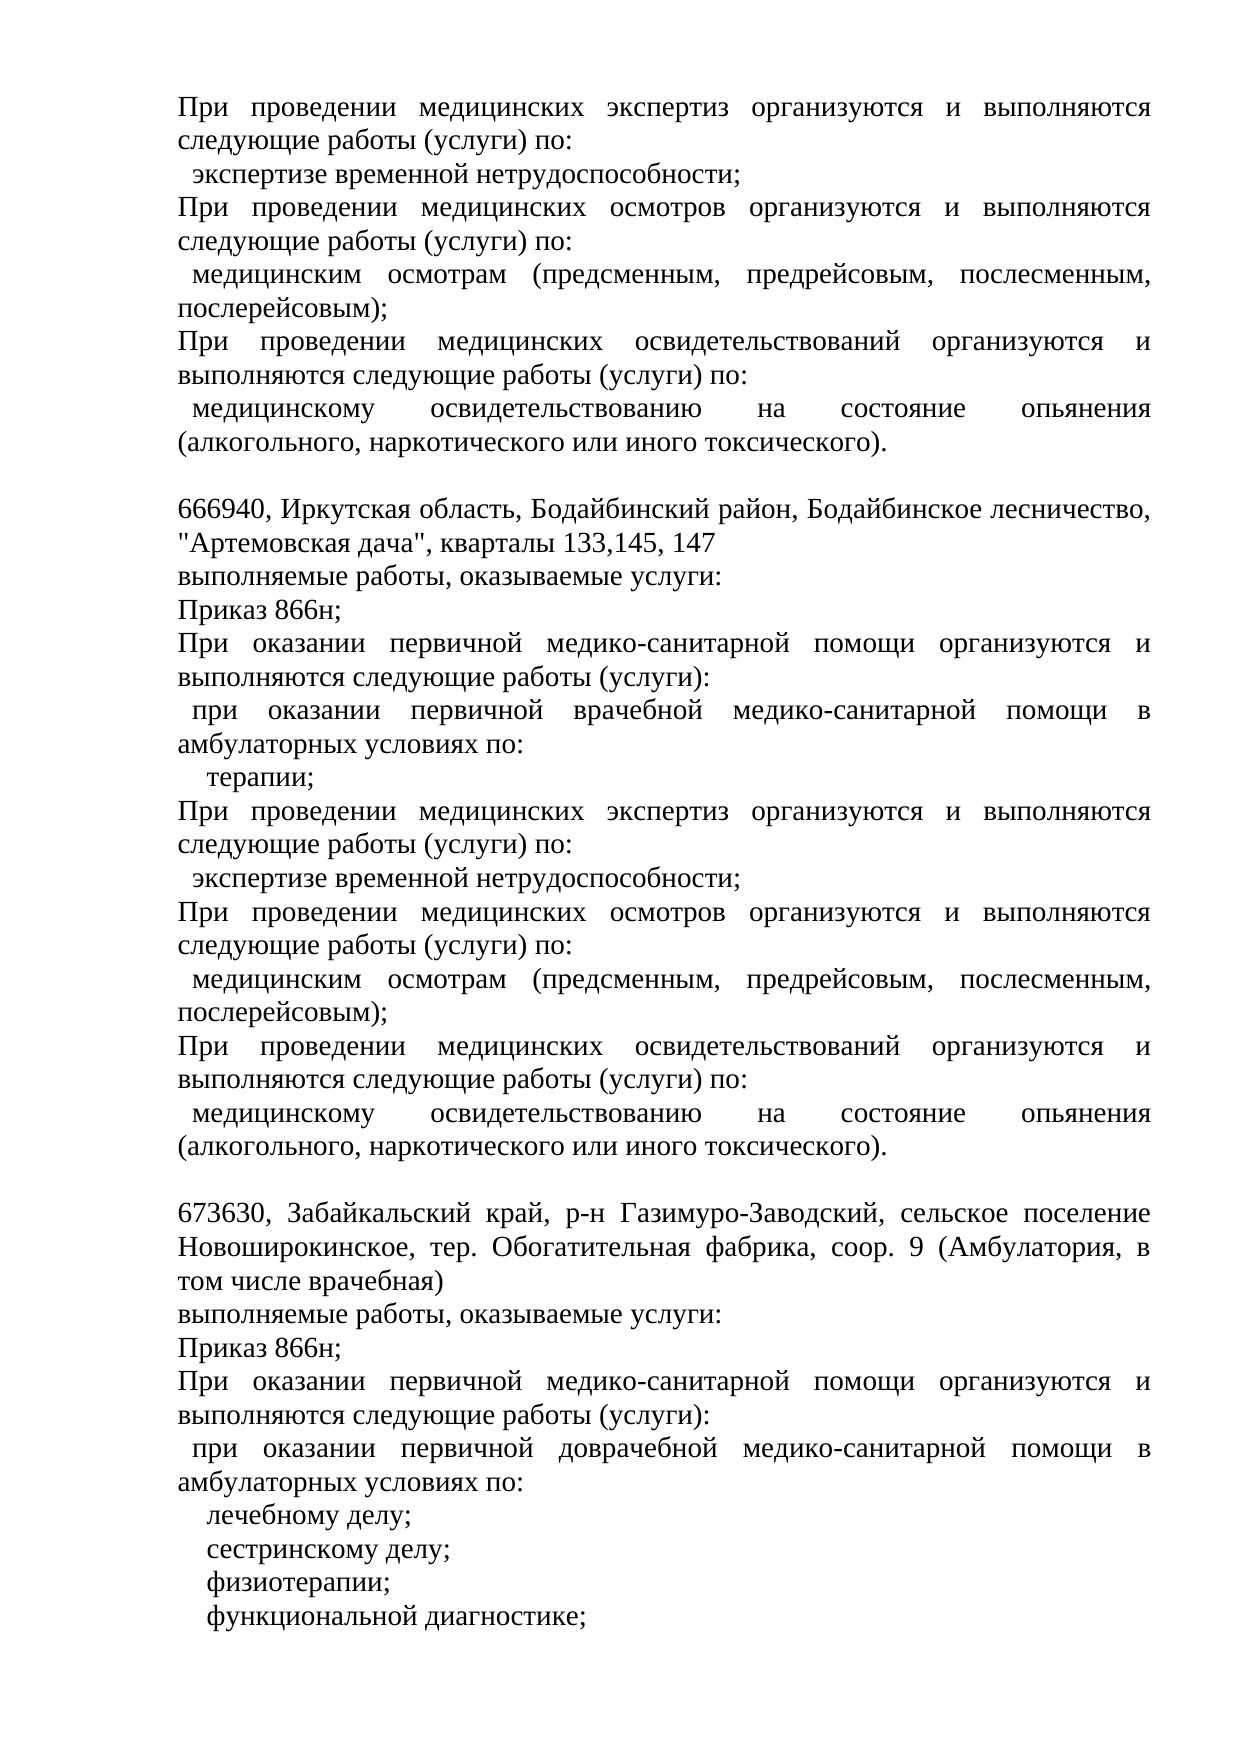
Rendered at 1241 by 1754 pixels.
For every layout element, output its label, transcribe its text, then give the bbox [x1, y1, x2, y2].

text при оказании первичной врачебной медико-санитарной помощи в амбулаторных условиях по: [177, 692, 1152, 759]
text сестринскому делу; [177, 1531, 1152, 1564]
text физиотерапии; [177, 1564, 1152, 1598]
text терапии; [177, 759, 1152, 793]
text При оказании первичной медико-санитарной помощи организуются и выполняются следующие работы (услуги): [177, 625, 1152, 692]
text выполняемые работы, оказываемые услуги: [177, 558, 1152, 592]
text При проведении медицинских освидетельствований организуются и выполняются следующие работы (услуги) по: [177, 1028, 1152, 1095]
text медицинским осмотрам (предсменным, предрейсовым, послесменным, послерейсовым); [177, 256, 1152, 323]
text Приказ 866н; [177, 592, 1152, 625]
text функциональной диагностике; [177, 1598, 1152, 1632]
text 673630, Забайкальский край, р-н Газимуро-Заводский, сельское поселение Новоширокинское, тер. Обогатительная фабрика, соор. 9 (Амбулатория, в том числе врачебная) [177, 1196, 1152, 1296]
text при оказании первичной доврачебной медико-санитарной помощи в амбулаторных условиях по: [177, 1430, 1152, 1497]
text медицинским осмотрам (предсменным, предрейсовым, послесменным, послерейсовым); [177, 961, 1152, 1028]
text экспертизе временной нетрудоспособности; [177, 156, 1152, 189]
text 666940, Иркутская область, Бодайбинский район, Бодайбинское лесничество, "Артемовская дача", кварталы 133,145, 147 [177, 491, 1152, 558]
text медицинскому освидетельствованию на состояние опьянения (алкогольного, наркотического или иного токсического). [177, 1095, 1152, 1162]
text медицинскому освидетельствованию на состояние опьянения (алкогольного, наркотического или иного токсического). [177, 391, 1152, 458]
text экспертизе временной нетрудоспособности; [177, 860, 1152, 894]
text При проведении медицинских экспертиз организуются и выполняются следующие работы (услуги) по: [177, 89, 1152, 156]
text лечебному делу; [177, 1497, 1152, 1531]
text При проведении медицинских осмотров организуются и выполняются следующие работы (услуги) по: [177, 894, 1152, 961]
text При проведении медицинских экспертиз организуются и выполняются следующие работы (услуги) по: [177, 793, 1152, 860]
text выполняемые работы, оказываемые услуги: [177, 1296, 1152, 1330]
text При проведении медицинских освидетельствований организуются и выполняются следующие работы (услуги) по: [177, 323, 1152, 391]
text При проведении медицинских осмотров организуются и выполняются следующие работы (услуги) по: [177, 189, 1152, 256]
text При оказании первичной медико-санитарной помощи организуются и выполняются следующие работы (услуги): [177, 1363, 1152, 1430]
text Приказ 866н; [177, 1330, 1152, 1363]
